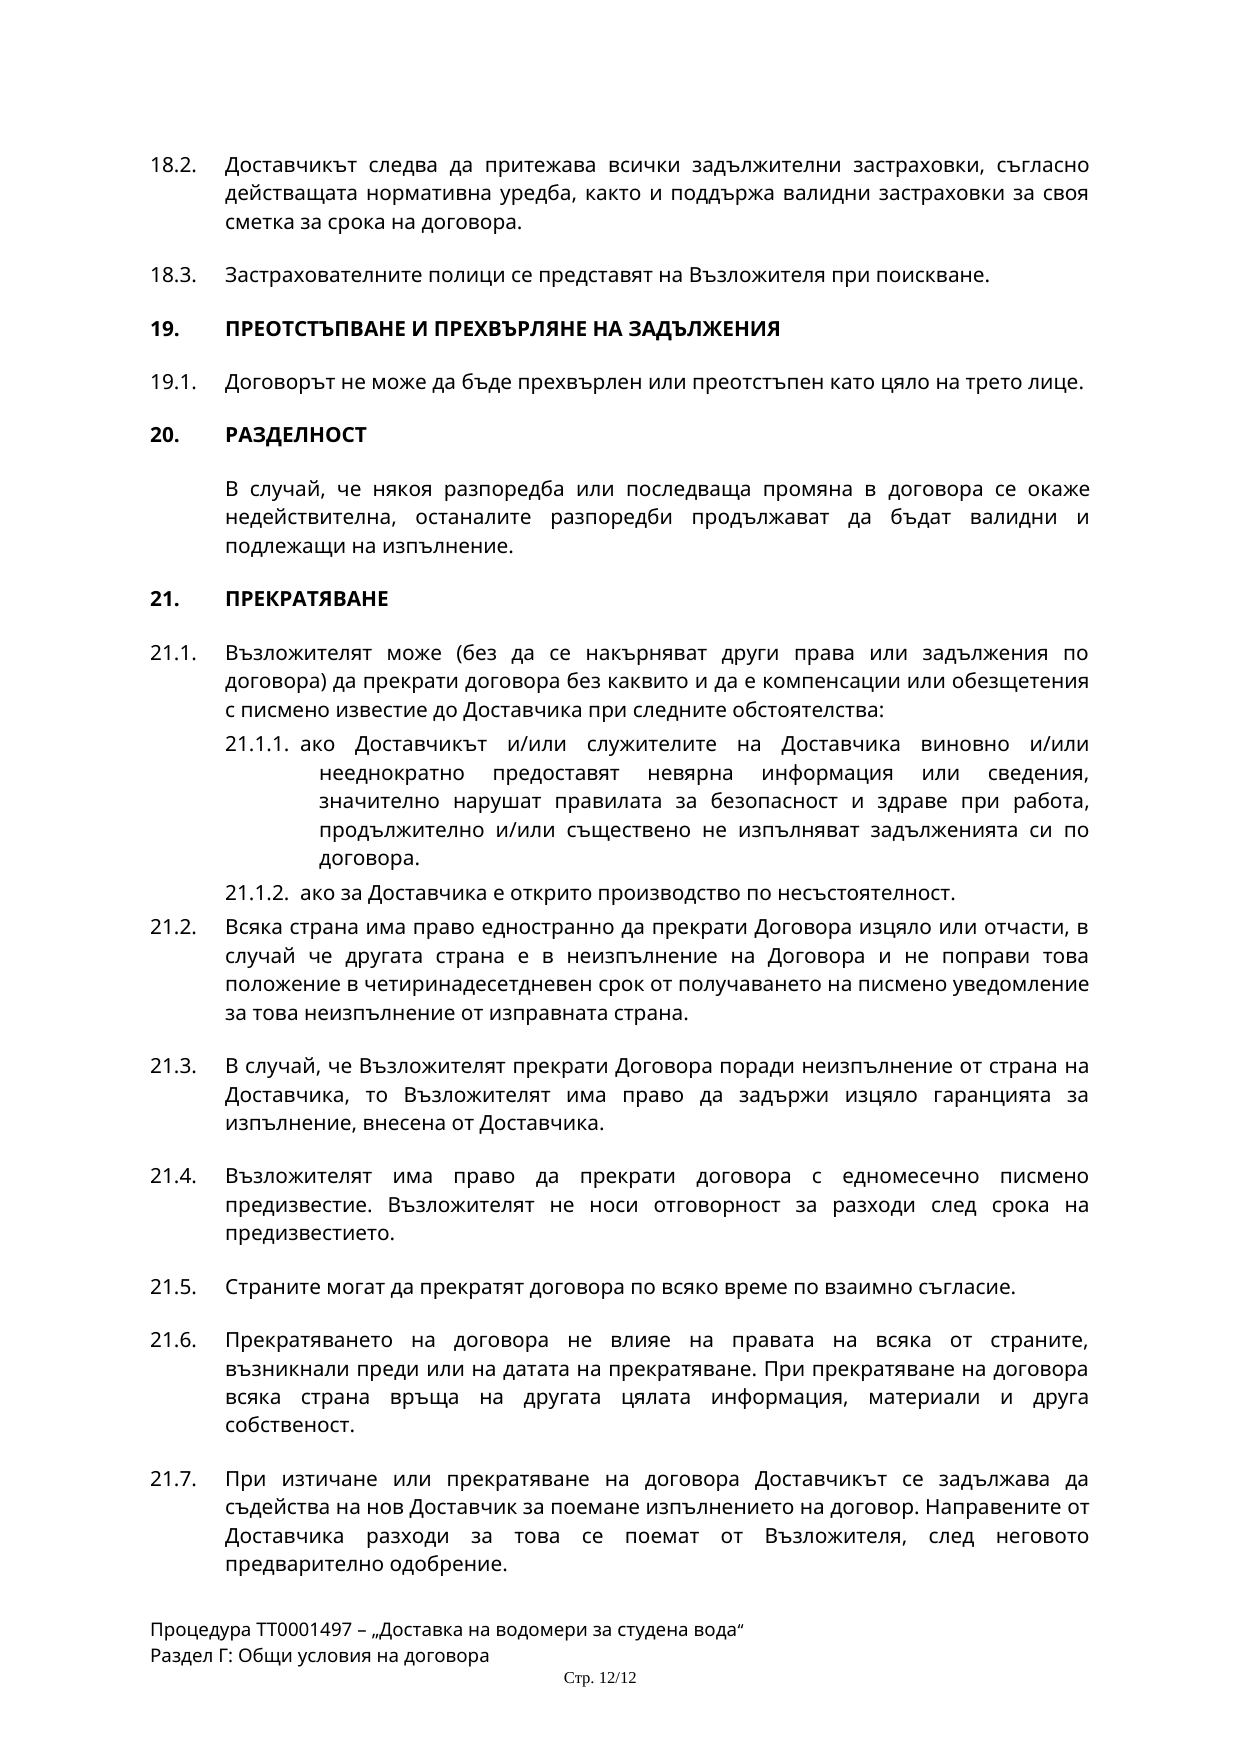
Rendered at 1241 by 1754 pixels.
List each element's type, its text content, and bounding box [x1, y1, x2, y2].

list Страните могат да прекратят договора по всяко време по взаимно съгласие. [150, 1272, 1090, 1300]
list Договорът не може да бъде прехвърлен или преотстъпен като цяло на трето лице. [150, 367, 1090, 396]
list ПРЕКРАТЯВАНЕ [150, 584, 1090, 613]
list ако за Доставчика е открито производство по несъстоятелност. [225, 878, 1090, 906]
list РАЗДЕЛНОСТ [150, 421, 1090, 449]
list Застрахователните полици се представят на Възложителя при поискване. [150, 260, 1090, 289]
list Доставчикът следва да притежава всички задължителни застраховки, съгласно действащата нормативна уредба, както и поддържа валидни застраховки за своя сметка за срока на договора. [150, 150, 1090, 235]
list Всяка страна има право едностранно да прекрати Договора изцяло или отчасти, в случай че другата страна е в неизпълнение на Договора и не поправи това положение в четиринадесетдневен срок от получаването на писмено уведомление за това неизпълнение от изправната страна. [150, 912, 1090, 1026]
text В случай, че някоя разпоредба или последваща промяна в договора се окаже недействителна, останалите разпоредби продължават да бъдат валидни и подлежащи на изпълнение. [225, 474, 1090, 559]
list Възложителят има право да прекрати договора с едномесечно писмено предизвестие. Възложителят не носи отговорност за разходи след срока на предизвестието. [150, 1162, 1090, 1247]
list ако Доставчикът и/или служителите на Доставчика виновно и/или нееднократно предоставят невярна информация или сведения, значително нарушат правилата за безопасност и здраве при работа, продължително и/или съществено не изпълняват задълженията си по договора. [225, 729, 1090, 872]
list ПРЕОТСТЪПВАНЕ И ПРЕХВЪРЛЯНЕ НА ЗАДЪЛЖЕНИЯ [150, 314, 1090, 342]
list При изтичане или прекратяване на договора Доставчикът се задължава да съдейства на нов Доставчик за поемане изпълнението на договор. Направените от Доставчика разходи за това се поемат от Възложителя, след неговото предварително одобрение. [150, 1464, 1090, 1578]
list Възложителят може (без да се накърняват други права или задължения по договора) да прекрати договора без каквито и да е компенсации или обезщетения с писмено известие до Доставчика при следните обстоятелства: [150, 638, 1090, 723]
list В случай, че Възложителят прекрати Договора поради неизпълнение от страна на Доставчика, то Възложителят има право да задържи изцяло гаранцията за изпълнение, внесена от Доставчика. [150, 1051, 1090, 1137]
list Прекратяването на договора не влияе на правата на всяка от страните, възникнали преди или на датата на прекратяване. При прекратяване на договора всяка страна връща на другата цялата информация, материали и друга собственост. [150, 1325, 1090, 1439]
